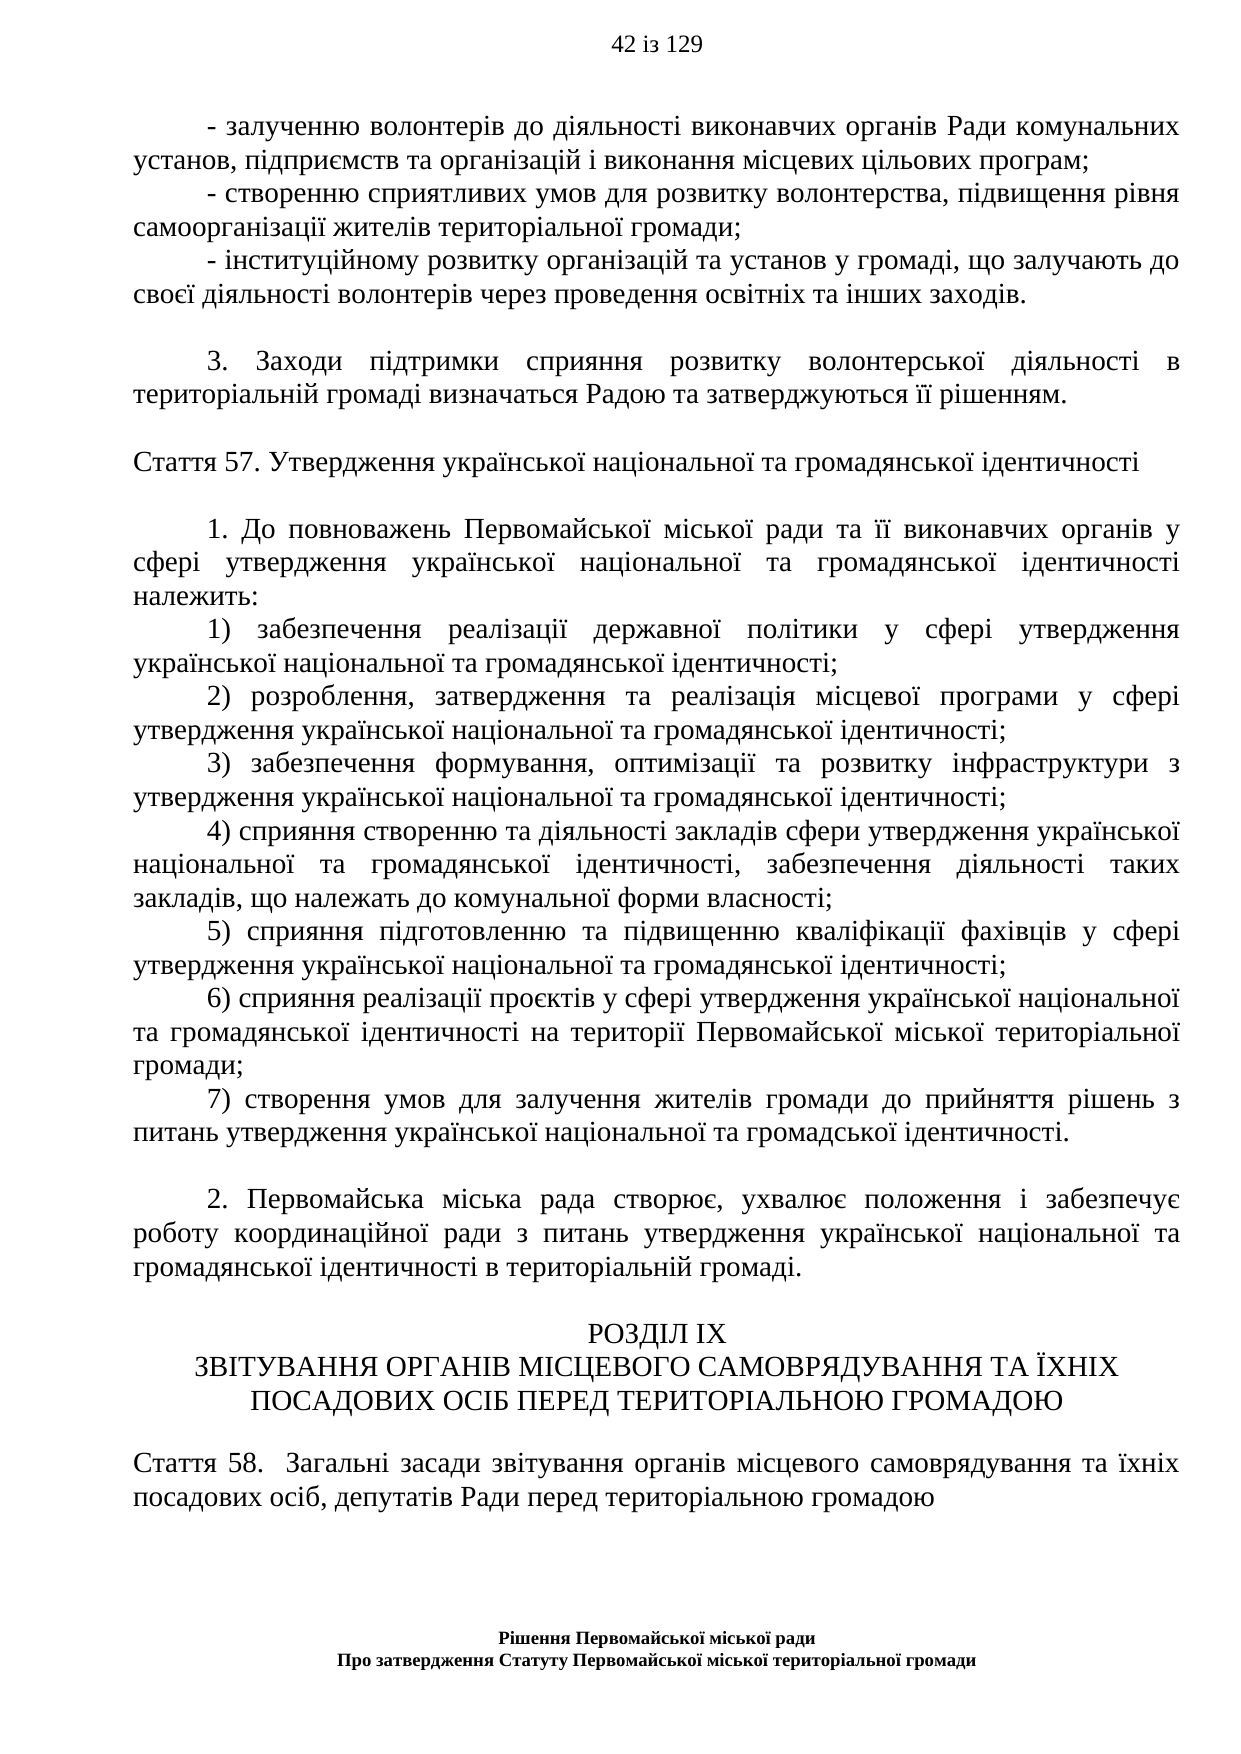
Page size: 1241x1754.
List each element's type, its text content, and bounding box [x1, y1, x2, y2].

text Стаття 57. Утвердження української національної та громадянської ідентичності [133, 444, 1181, 477]
text 4) сприяння створенню та діяльності закладів сфери утвердження української національної та громадянської ідентичності, забезпечення діяльності таких закладів, що належать до комунальної форми власності; [133, 813, 1181, 913]
text 1) забезпечення реалізації державної політики у сфері утвердження української національної та громадянської ідентичності; [133, 611, 1181, 678]
text 1. До повноважень Первомайської міської ради та її виконавчих органів у сфері утвердження української національної та громадянської ідентичності належить: [133, 511, 1181, 611]
text 3. Заходи підтримки сприяння розвитку волонтерської діяльності в територіальній громаді визначаться Радою та затверджуються її рішенням. [133, 343, 1181, 410]
text - залученню волонтерів до діяльності виконавчих органів Ради комунальних установ, підприємств та організацій і виконання місцевих цільових програм; [133, 108, 1181, 175]
text 3) забезпечення формування, оптимізації та розвитку інфраструктури з утвердження української національної та громадянської ідентичності; [133, 746, 1181, 813]
text РОЗДІЛ ІX [133, 1316, 1181, 1349]
text ЗВІТУВАННЯ ОРГАНІВ МІСЦЕВОГО САМОВРЯДУВАННЯ ТА ЇХНІХ ПОСАДОВИХ ОСІБ ПЕРЕД ТЕРИТОРІАЛЬНОЮ ГРОМАДОЮ [133, 1349, 1181, 1416]
text 7) створення умов для залучення жителів громади до прийняття рішень з питань утвердження української національної та громадської ідентичності. [133, 1081, 1181, 1148]
text - створенню сприятливих умов для розвитку волонтерства, підвищення рівня самоорганізації жителів територіальної громади; [133, 175, 1181, 242]
text Стаття 58. Загальні засади звітування органів місцевого самоврядування та їхніх посадових осіб, депутатів Ради перед територіальною громадою [133, 1445, 1181, 1512]
text 2. Первомайська міська рада створює, ухвалює положення і забезпечує роботу координаційної ради з питань утвердження української національної та громадянської ідентичності в територіальній громаді. [133, 1182, 1181, 1282]
text 6) сприяння реалізації проєктів у сфері утвердження української національної та громадянської ідентичності на території Первомайської міської територіальної громади; [133, 980, 1181, 1081]
text - інституційному розвитку організацій та установ у громаді, що залучають до своєї діяльності волонтерів через проведення освітніх та інших заходів. [133, 242, 1181, 309]
text 2) розроблення, затвердження та реалізація місцевої програми у сфері утвердження української національної та громадянської ідентичності; [133, 678, 1181, 746]
text 5) сприяння підготовленню та підвищенню кваліфікації фахівців у сфері утвердження української національної та громадянської ідентичності; [133, 913, 1181, 980]
